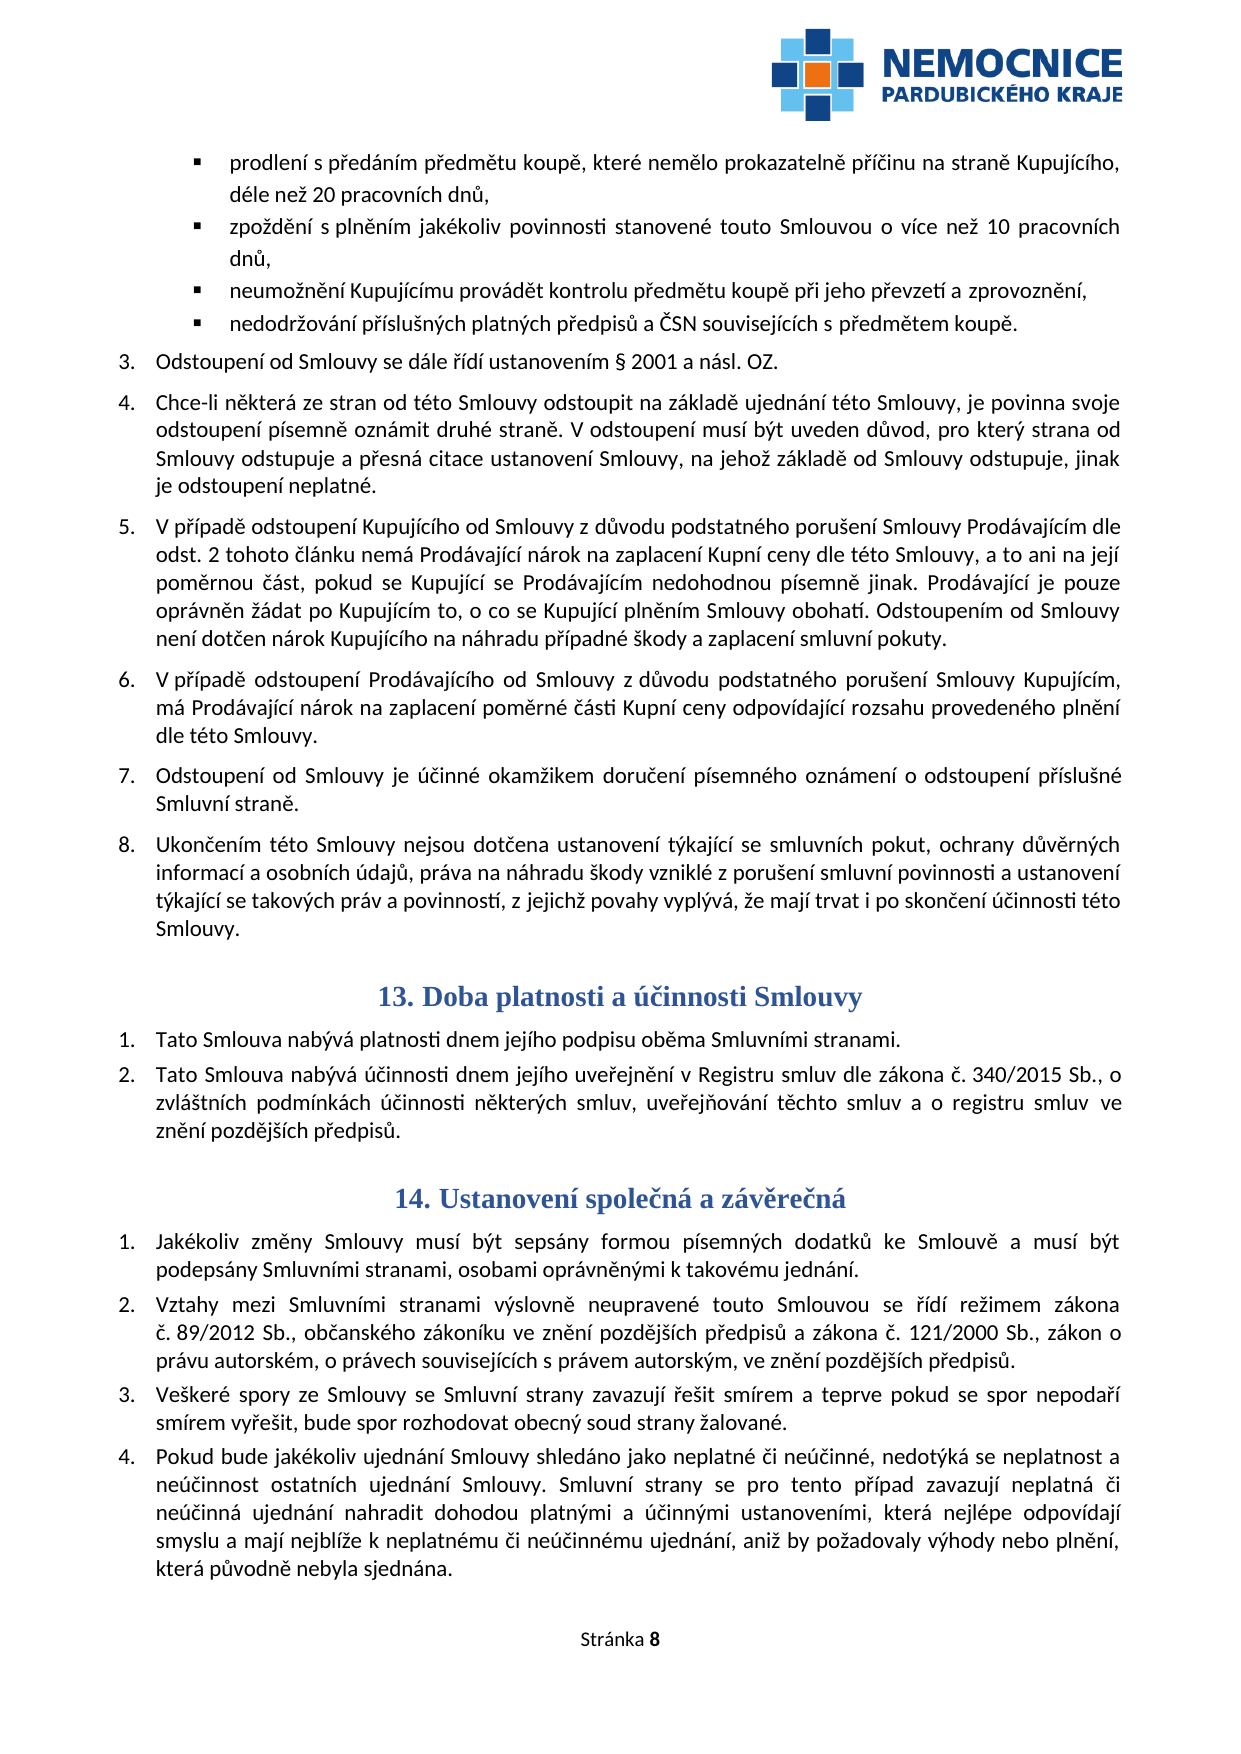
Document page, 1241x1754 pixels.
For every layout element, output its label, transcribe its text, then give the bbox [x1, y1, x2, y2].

list V případě odstoupení Kupujícího od Smlouvy z důvodu podstatného porušení Smlouvy Prodávajícím dle odst. 2 tohoto článku nemá Prodávající nárok na zaplacení Kupní ceny dle této Smlouvy, a to ani na její poměrnou část, pokud se Kupující se Prodávajícím nedohodnou písemně jinak. Prodávající je pouze oprávněn žádat po Kupujícím to, o co se Kupující plněním Smlouvy obohatí. Odstoupením od Smlouvy není dotčen nárok Kupujícího na náhradu případné škody a zaplacení smluvní pokuty. [118, 512, 1122, 652]
list Tato Smlouva nabývá platnosti dnem jejího podpisu oběma Smluvními stranami. [118, 1026, 1122, 1053]
list zpoždění s plněním jakékoliv povinnosti stanovené touto Smlouvou o více než 10 pracovních dnů, [192, 212, 1122, 272]
list Pokud bude jakékoliv ujednání Smlouvy shledáno jako neplatné či neúčinné, nedotýká se neplatnost a neúčinnost ostatních ujednání Smlouvy. Smluvní strany se pro tento případ zavazují neplatná či neúčinná ujednání nahradit dohodou platnými a účinnými ustanoveními, která nejlépe odpovídají smyslu a mají nejblíže k neplatnému či neúčinnému ujednání, aniž by požadovaly výhody nebo plnění, která původně nebyla sjednána. [118, 1442, 1122, 1582]
list Jakékoliv změny Smlouvy musí být sepsány formou písemných dodatků ke Smlouvě a musí být podepsány Smluvními stranami, osobami oprávněnými k takovému jednání. [118, 1227, 1122, 1283]
list nedodržování příslušných platných předpisů a ČSN souvisejících s předmětem koupě. [192, 309, 1122, 337]
list V případě odstoupení Prodávajícího od Smlouvy z důvodu podstatného porušení Smlouvy Kupujícím, má Prodávající nárok na zaplacení poměrné části Kupní ceny odpovídající rozsahu provedeného plnění dle této Smlouvy. [118, 665, 1122, 749]
picture [770, 27, 1123, 122]
subtitle Ustanovení společná a závěrečná [118, 1181, 1122, 1215]
list Tato Smlouva nabývá účinnosti dnem jejího uveřejnění v Registru smluv dle zákona č. 340/2015 Sb., o zvláštních podmínkách účinnosti některých smluv, uveřejňování těchto smluv a o registru smluv ve znění pozdějších předpisů. [118, 1060, 1122, 1144]
list prodlení s předáním předmětu koupě, které nemělo prokazatelně příčinu na straně Kupujícího, déle než 20 pracovních dnů, [192, 148, 1122, 208]
list Chce-li některá ze stran od této Smlouvy odstoupit na základě ujednání této Smlouvy, je povinna svoje odstoupení písemně oznámit druhé straně. V odstoupení musí být uveden důvod, pro který strana od Smlouvy odstupuje a přesná citace ustanovení Smlouvy, na jehož základě od Smlouvy odstupuje, jinak je odstoupení neplatné. [118, 388, 1122, 500]
list Odstoupení od Smlouvy je účinné okamžikem doručení písemného oznámení o odstoupení příslušné Smluvní straně. [118, 761, 1122, 817]
list Odstoupení od Smlouvy se dále řídí ustanovením § 2001 a násl. OZ. [118, 347, 1122, 375]
list neumožnění Kupujícímu provádět kontrolu předmětu koupě při jeho převzetí a zprovoznění, [192, 276, 1122, 304]
subtitle Doba platnosti a účinnosti Smlouvy [118, 979, 1122, 1013]
list Ukončením této Smlouvy nejsou dotčena ustanovení týkající se smluvních pokut, ochrany důvěrných informací a osobních údajů, práva na náhradu škody vzniklé z porušení smluvní povinnosti a ustanovení týkající se takových práv a povinností, z jejichž povahy vyplývá, že mají trvat i po skončení účinnosti této Smlouvy. [118, 830, 1122, 942]
list Veškeré spory ze Smlouvy se Smluvní strany zavazují řešit smírem a teprve pokud se spor nepodaří smírem vyřešit, bude spor rozhodovat obecný soud strany žalované. [118, 1380, 1122, 1436]
list Vztahy mezi Smluvními stranami výslovně neupravené touto Smlouvou se řídí režimem zákona č. 89/2012 Sb., občanského zákoníku ve znění pozdějších předpisů a zákona č. 121/2000 Sb., zákon o právu autorském, o právech souvisejících s právem autorským, ve znění pozdějších předpisů. [118, 1290, 1122, 1374]
